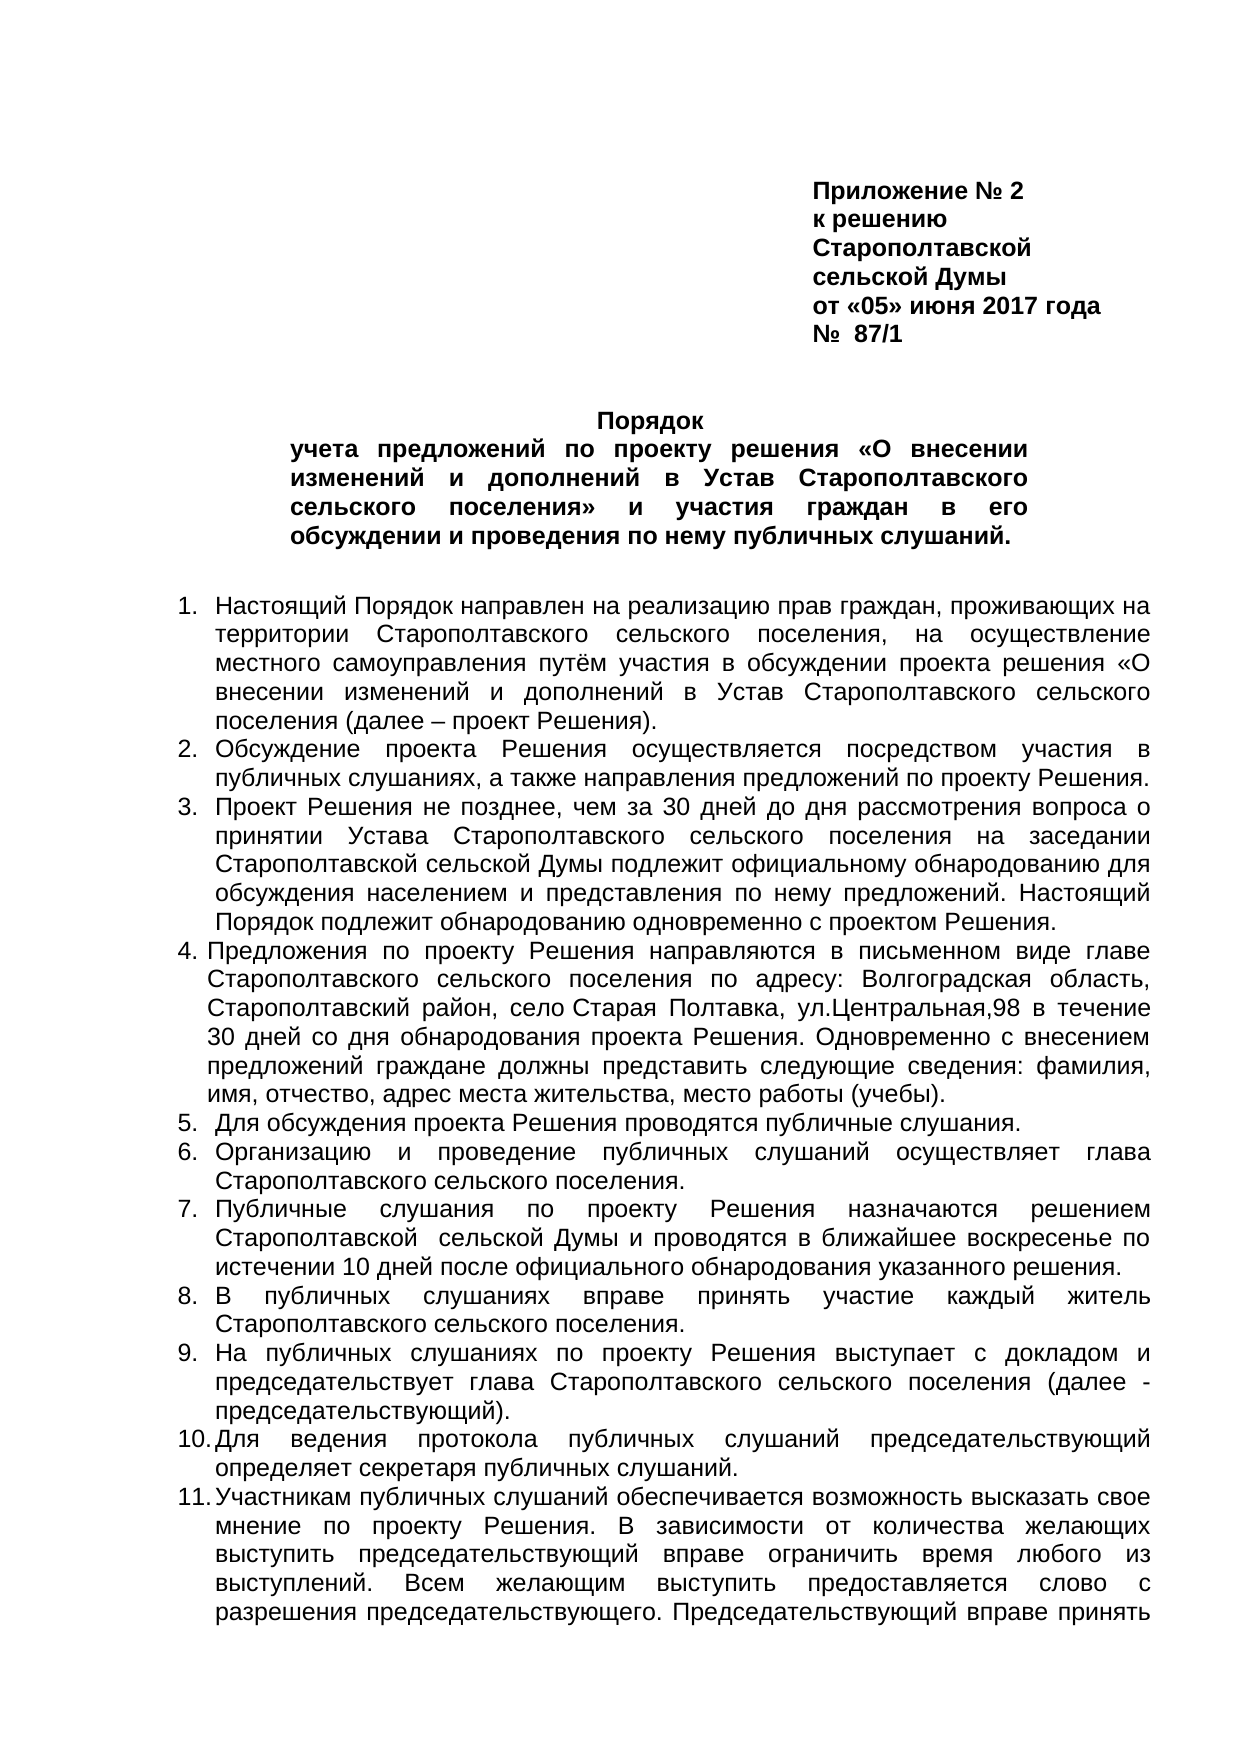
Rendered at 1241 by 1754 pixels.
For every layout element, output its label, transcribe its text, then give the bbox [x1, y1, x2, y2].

text Порядок [290, 406, 1010, 434]
list Предложения по проекту Решения направляются в письменном виде главе Старополтавского сельского поселения по адресу: Волгоградская область, Старополтавский район, село Старая Полтавка, ул.Центральная,98 в течение 30 дней со дня обнародования проекта Решения. Одновременно с внесением предложений граждане должны представить следующие сведения: фамилия, имя, отчество, адрес места жительства, место работы (учебы). [177, 936, 1152, 1108]
list В публичных слушаниях вправе принять участие каждый житель Старополтавского сельского поселения. [177, 1281, 1152, 1338]
list На публичных слушаниях по проекту Решения выступает с докладом и председательствует глава Старополтавского сельского поселения (далее - председательствующий). [177, 1338, 1152, 1424]
list Проект Решения не позднее, чем за 30 дней до дня рассмотрения вопроса о принятии Устава Старополтавского сельского поселения на заседании Старополтавской сельской Думы подлежит официальному обнародованию для обсуждения населением и представления по нему предложений. Настоящий Порядок подлежит обнародованию одновременно с проектом Решения. [177, 792, 1152, 936]
list Организацию и проведение публичных слушаний осуществляет глава Старополтавского сельского поселения. [177, 1137, 1152, 1194]
text Приложение № 2 [812, 176, 1152, 204]
list Публичные слушания по проекту Решения назначаются решением Старополтавской сельской Думы и проводятся в ближайшее воскресенье по истечении 10 дней после официального обнародования указанного решения. [177, 1194, 1152, 1281]
list Обсуждение проекта Решения осуществляется посредством участия в публичных слушаниях, а также направления предложений по проекту Решения. [177, 734, 1152, 792]
list Для обсуждения проекта Решения проводятся публичные слушания. [177, 1108, 1152, 1137]
list Настоящий Порядок направлен на реализацию прав граждан, проживающих на территории Старополтавского сельского поселения, на осуществление местного самоуправления путём участия в обсуждении проекта решения «О внесении изменений и дополнений в Устав Старополтавского сельского поселения (далее – проект Решения). [177, 591, 1152, 734]
text № 87/1 [812, 319, 1152, 348]
text к решению Старополтавской сельской Думы [812, 204, 1152, 291]
list Для ведения протокола публичных слушаний председательствующий определяет секретаря публичных слушаний. [177, 1424, 1152, 1482]
text учета предложений по проекту решения «О внесении изменений и дополнений в Устав Старополтавского сельского поселения» и участия граждан в его обсуждении и проведения по нему публичных слушаний. [290, 434, 1029, 549]
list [177, 1482, 1152, 1626]
text от «05» июня 2017 года [812, 291, 1152, 319]
